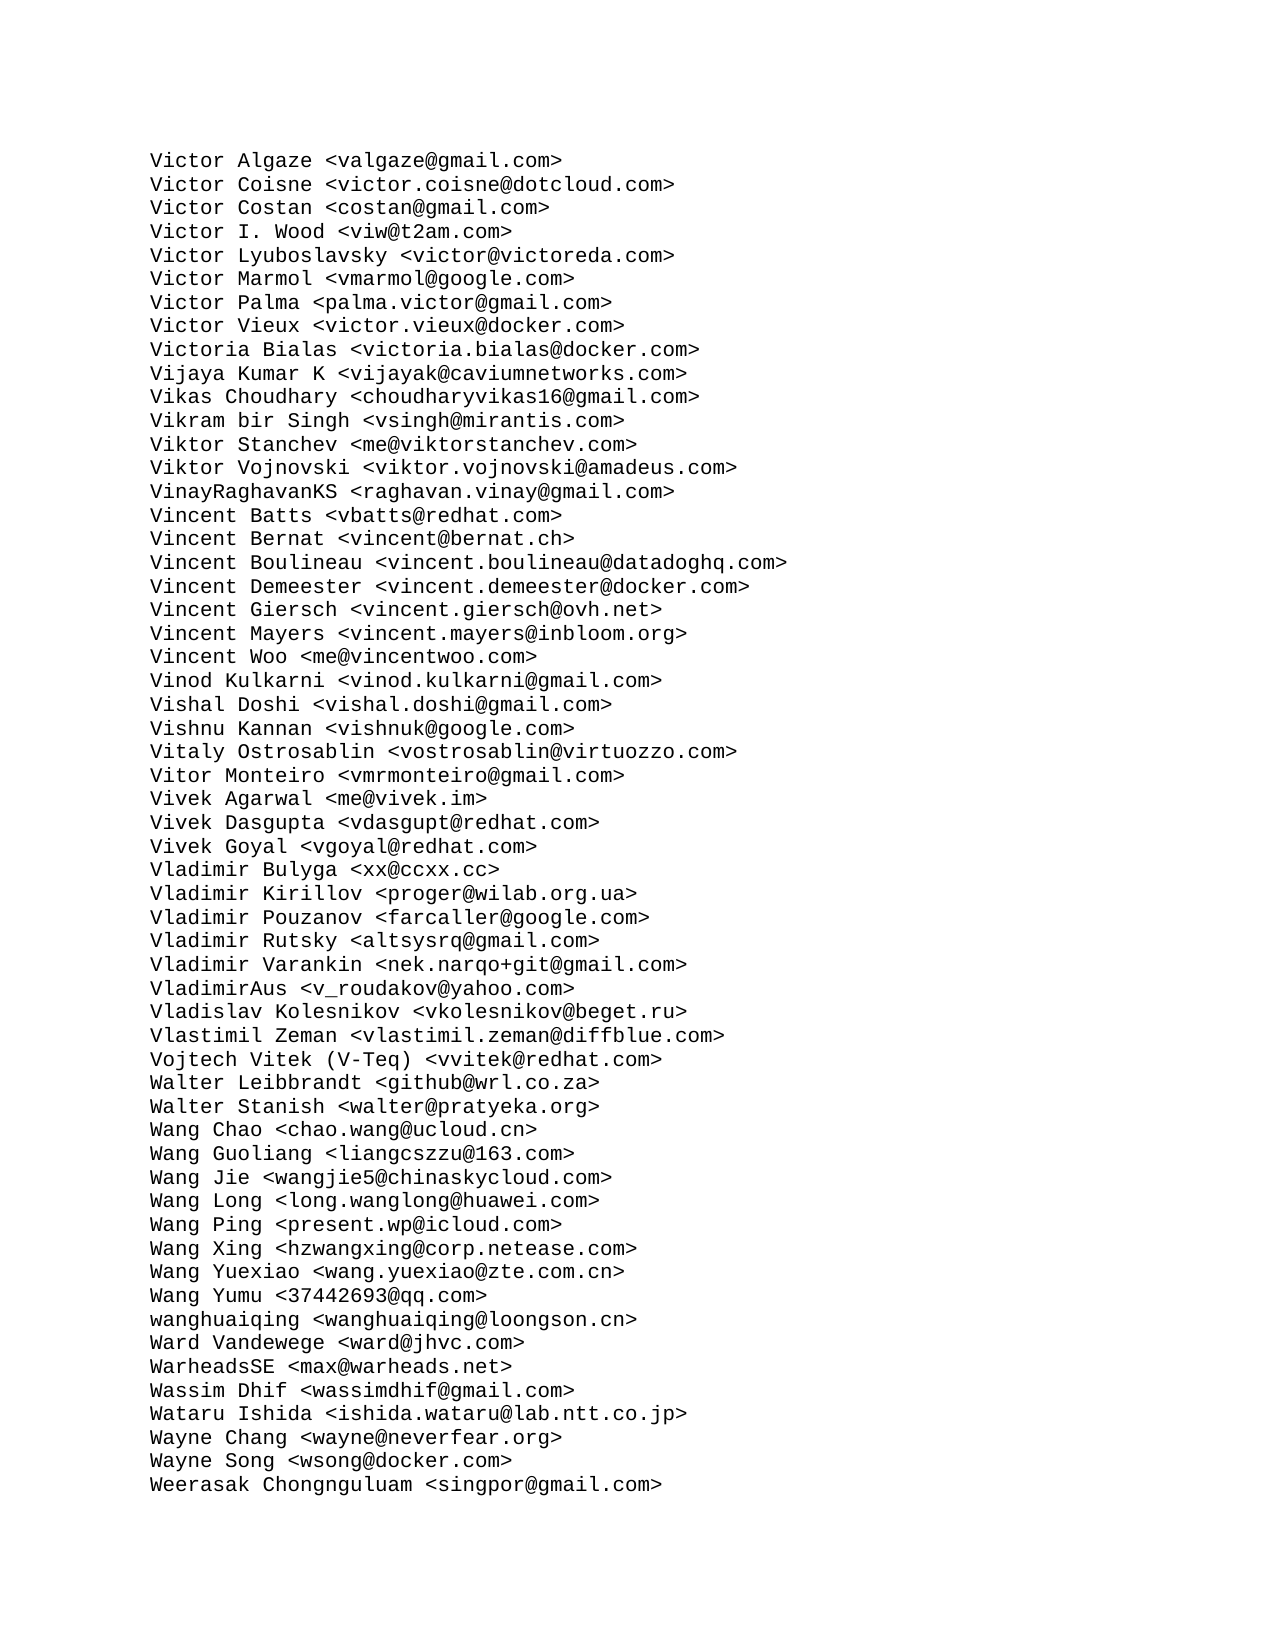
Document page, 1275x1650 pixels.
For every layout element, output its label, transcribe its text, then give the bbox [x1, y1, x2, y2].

text Vikas Choudhary <choudharyvikas16@gmail.com> [150, 386, 1125, 410]
text Vincent Mayers <vincent.mayers@inbloom.org> [150, 623, 1125, 647]
text Wayne Chang <wayne@neverfear.org> [150, 1427, 1125, 1451]
text Walter Leibbrandt <github@wrl.co.za> [150, 1072, 1125, 1096]
text Viktor Stanchev <me@viktorstanchev.com> [150, 434, 1125, 457]
text Wang Guoliang <liangcszzu@163.com> [150, 1143, 1125, 1167]
text VladimirAus <v_roudakov@yahoo.com> [150, 978, 1125, 1001]
text Wang Yuexiao <wang.yuexiao@zte.com.cn> [150, 1261, 1125, 1285]
text Weerasak Chongnguluam <singpor@gmail.com> [150, 1474, 1125, 1498]
text Vincent Bernat <vincent@bernat.ch> [150, 528, 1125, 552]
text Vitor Monteiro <vmrmonteiro@gmail.com> [150, 765, 1125, 788]
text Victor I. Wood <viw@t2am.com> [150, 221, 1125, 244]
text Ward Vandewege <ward@jhvc.com> [150, 1332, 1125, 1356]
text Vladislav Kolesnikov <vkolesnikov@beget.ru> [150, 1001, 1125, 1025]
text Vitaly Ostrosablin <vostrosablin@virtuozzo.com> [150, 741, 1125, 765]
text Vivek Goyal <vgoyal@redhat.com> [150, 836, 1125, 859]
text Wang Chao <chao.wang@ucloud.cn> [150, 1119, 1125, 1143]
text Vojtech Vitek (V-Teq) <vvitek@redhat.com> [150, 1048, 1125, 1072]
text Vincent Woo <me@vincentwoo.com> [150, 647, 1125, 670]
text Vincent Boulineau <vincent.boulineau@datadoghq.com> [150, 552, 1125, 576]
text Vivek Agarwal <me@vivek.im> [150, 788, 1125, 812]
text Wang Yumu <37442693@qq.com> [150, 1285, 1125, 1309]
text VinayRaghavanKS <raghavan.vinay@gmail.com> [150, 481, 1125, 505]
text Vikram bir Singh <vsingh@mirantis.com> [150, 410, 1125, 434]
text Wang Ping <present.wp@icloud.com> [150, 1214, 1125, 1238]
text Vladimir Bulyga <xx@ccxx.cc> [150, 859, 1125, 883]
text Wang Xing <hzwangxing@corp.netease.com> [150, 1238, 1125, 1261]
text Wayne Song <wsong@docker.com> [150, 1451, 1125, 1474]
text Victor Algaze <valgaze@gmail.com> [150, 150, 1125, 174]
text Vincent Batts <vbatts@redhat.com> [150, 505, 1125, 528]
text Vlastimil Zeman <vlastimil.zeman@diffblue.com> [150, 1025, 1125, 1048]
text Wataru Ishida <ishida.wataru@lab.ntt.co.jp> [150, 1403, 1125, 1427]
text Wang Long <long.wanglong@huawei.com> [150, 1190, 1125, 1214]
text Victor Marmol <vmarmol@google.com> [150, 268, 1125, 292]
text Vincent Giersch <vincent.giersch@ovh.net> [150, 599, 1125, 623]
text Wassim Dhif <wassimdhif@gmail.com> [150, 1379, 1125, 1403]
text Vladimir Varankin <nek.narqo+git@gmail.com> [150, 954, 1125, 978]
text Vladimir Pouzanov <farcaller@google.com> [150, 907, 1125, 930]
text Victor Vieux <victor.vieux@docker.com> [150, 316, 1125, 339]
text wanghuaiqing <wanghuaiqing@loongson.cn> [150, 1309, 1125, 1332]
text Vishnu Kannan <vishnuk@google.com> [150, 717, 1125, 741]
text Victoria Bialas <victoria.bialas@docker.com> [150, 339, 1125, 363]
text Vijaya Kumar K <vijayak@caviumnetworks.com> [150, 363, 1125, 386]
text Vivek Dasgupta <vdasgupt@redhat.com> [150, 812, 1125, 836]
text Wang Jie <wangjie5@chinaskycloud.com> [150, 1167, 1125, 1190]
text Vishal Doshi <vishal.doshi@gmail.com> [150, 694, 1125, 717]
text Victor Palma <palma.victor@gmail.com> [150, 292, 1125, 316]
text Viktor Vojnovski <viktor.vojnovski@amadeus.com> [150, 457, 1125, 481]
text Vladimir Kirillov <proger@wilab.org.ua> [150, 883, 1125, 907]
text Vladimir Rutsky <altsysrq@gmail.com> [150, 930, 1125, 954]
text Victor Coisne <victor.coisne@dotcloud.com> [150, 174, 1125, 197]
text Vinod Kulkarni <vinod.kulkarni@gmail.com> [150, 670, 1125, 694]
text Victor Costan <costan@gmail.com> [150, 197, 1125, 221]
text Victor Lyuboslavsky <victor@victoreda.com> [150, 244, 1125, 268]
text Walter Stanish <walter@pratyeka.org> [150, 1096, 1125, 1119]
text WarheadsSE <max@warheads.net> [150, 1356, 1125, 1379]
text Vincent Demeester <vincent.demeester@docker.com> [150, 576, 1125, 599]
